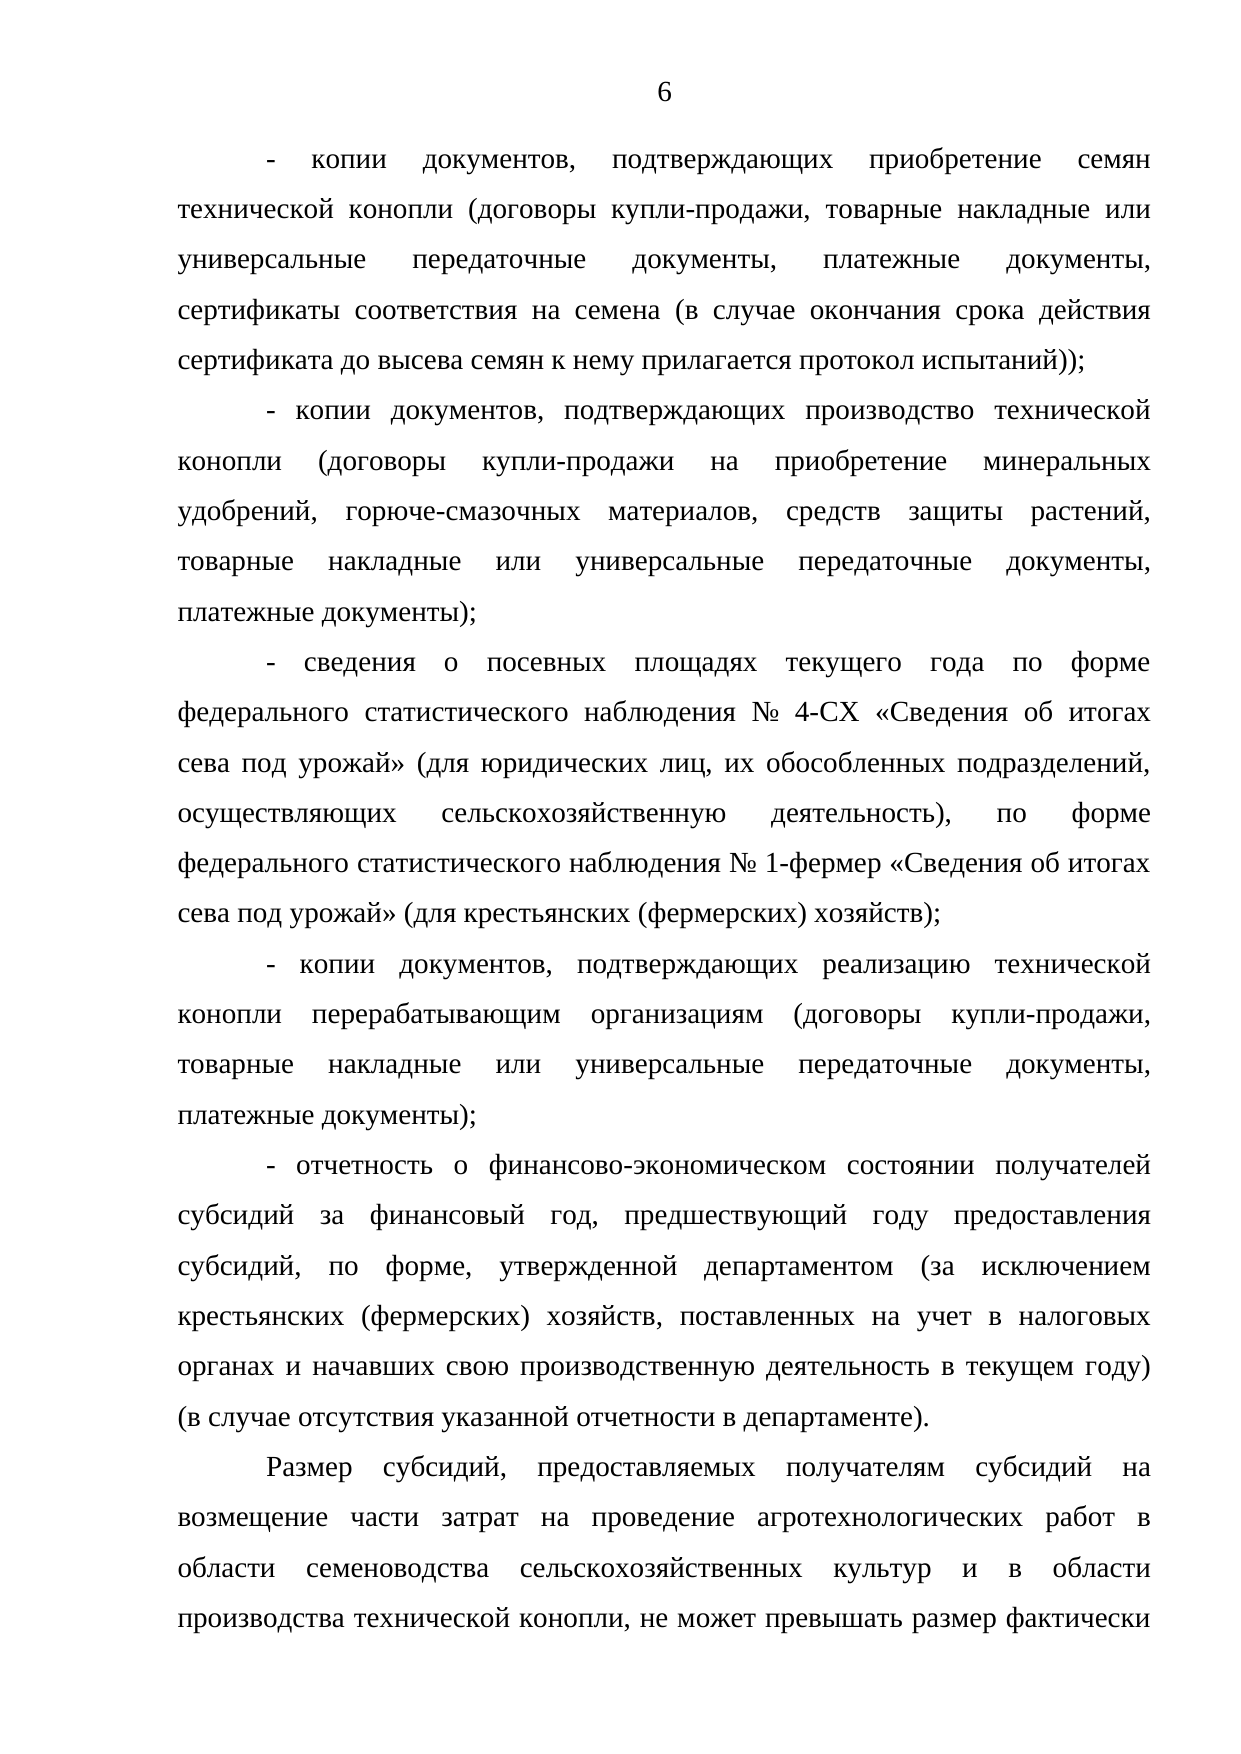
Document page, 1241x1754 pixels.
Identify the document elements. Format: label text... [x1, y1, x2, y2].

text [177, 1449, 1152, 1633]
text - копии документов, подтверждающих реализацию технической конопли перерабатывающим организациям (договоры купли-продажи, товарные накладные или универсальные передаточные документы, платежные документы); [177, 946, 1152, 1130]
text - копии документов, подтверждающих производство технической конопли (договоры купли-продажи на приобретение минеральных удобрений, горюче-смазочных материалов, средств защиты растений, товарные накладные или универсальные передаточные документы, платежные документы); [177, 392, 1152, 627]
text - копии документов, подтверждающих приобретение семян технической конопли (договоры купли-продажи, товарные накладные или универсальные передаточные документы, платежные документы, сертификаты соответствия на семена (в случае окончания срока действия сертификата до высева семян к нему прилагается протокол испытаний)); [177, 141, 1152, 376]
text - сведения о посевных площадях текущего года по форме федерального статистического наблюдения № 4-СХ «Сведения об итогах сева под урожай» (для юридических лиц, их обособленных подразделений, осуществляющих сельскохозяйственную деятельность), по форме федерального статистического наблюдения № 1-фермер «Сведения об итогах сева под урожай» (для крестьянских (фермерских) хозяйств); [177, 644, 1152, 929]
text - отчетность о финансово-экономическом состоянии получателей субсидий за финансовый год, предшествующий году предоставления субсидий, по форме, утвержденной департаментом (за исключением крестьянских (фермерских) хозяйств, поставленных на учет в налоговых органах и начавших свою производственную деятельность в текущем году) (в случае отсутствия указанной отчетности в департаменте). [177, 1147, 1152, 1432]
